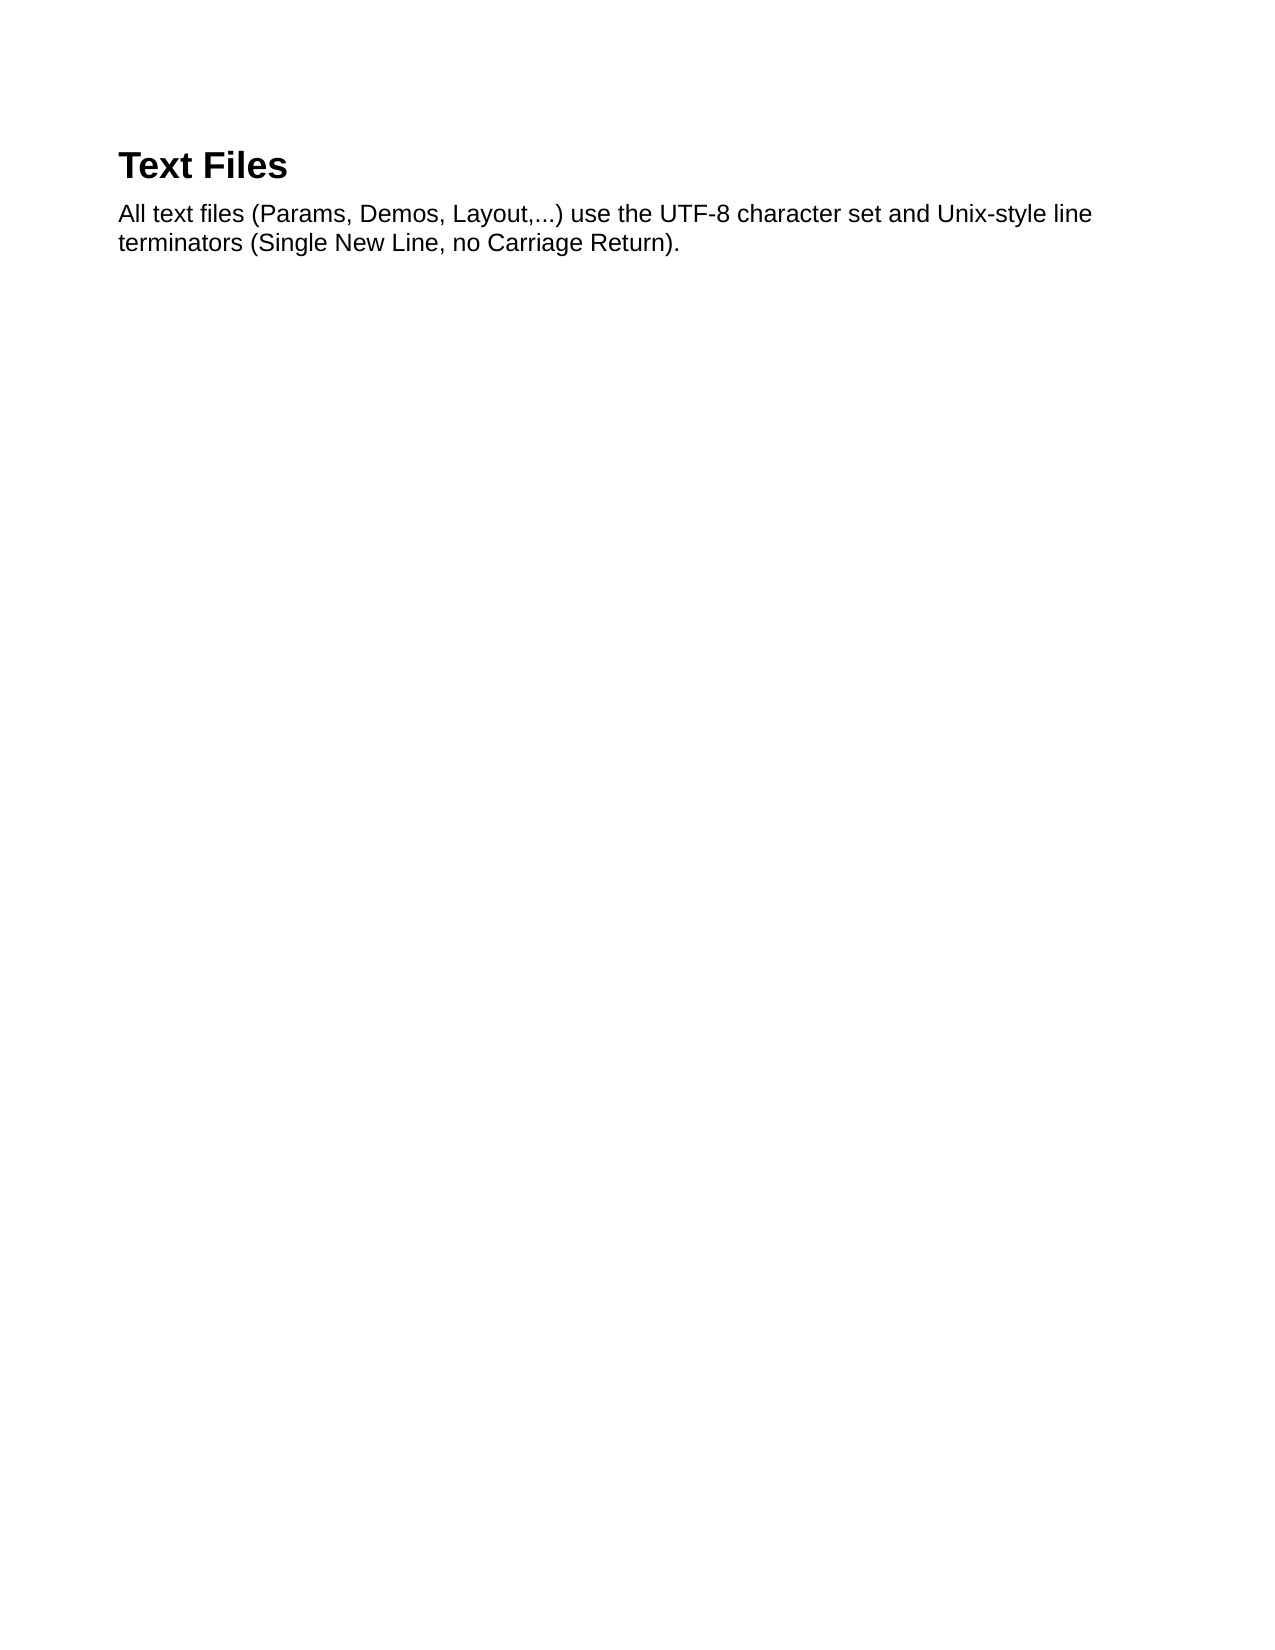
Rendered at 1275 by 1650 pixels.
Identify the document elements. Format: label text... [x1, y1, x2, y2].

text All text files (Params, Demos, Layout,...) use the UTF-8 character set and Unix-style line terminators (Single New Line, no Carriage Return). [118, 199, 1157, 256]
subtitle Text Files [118, 143, 1157, 186]
